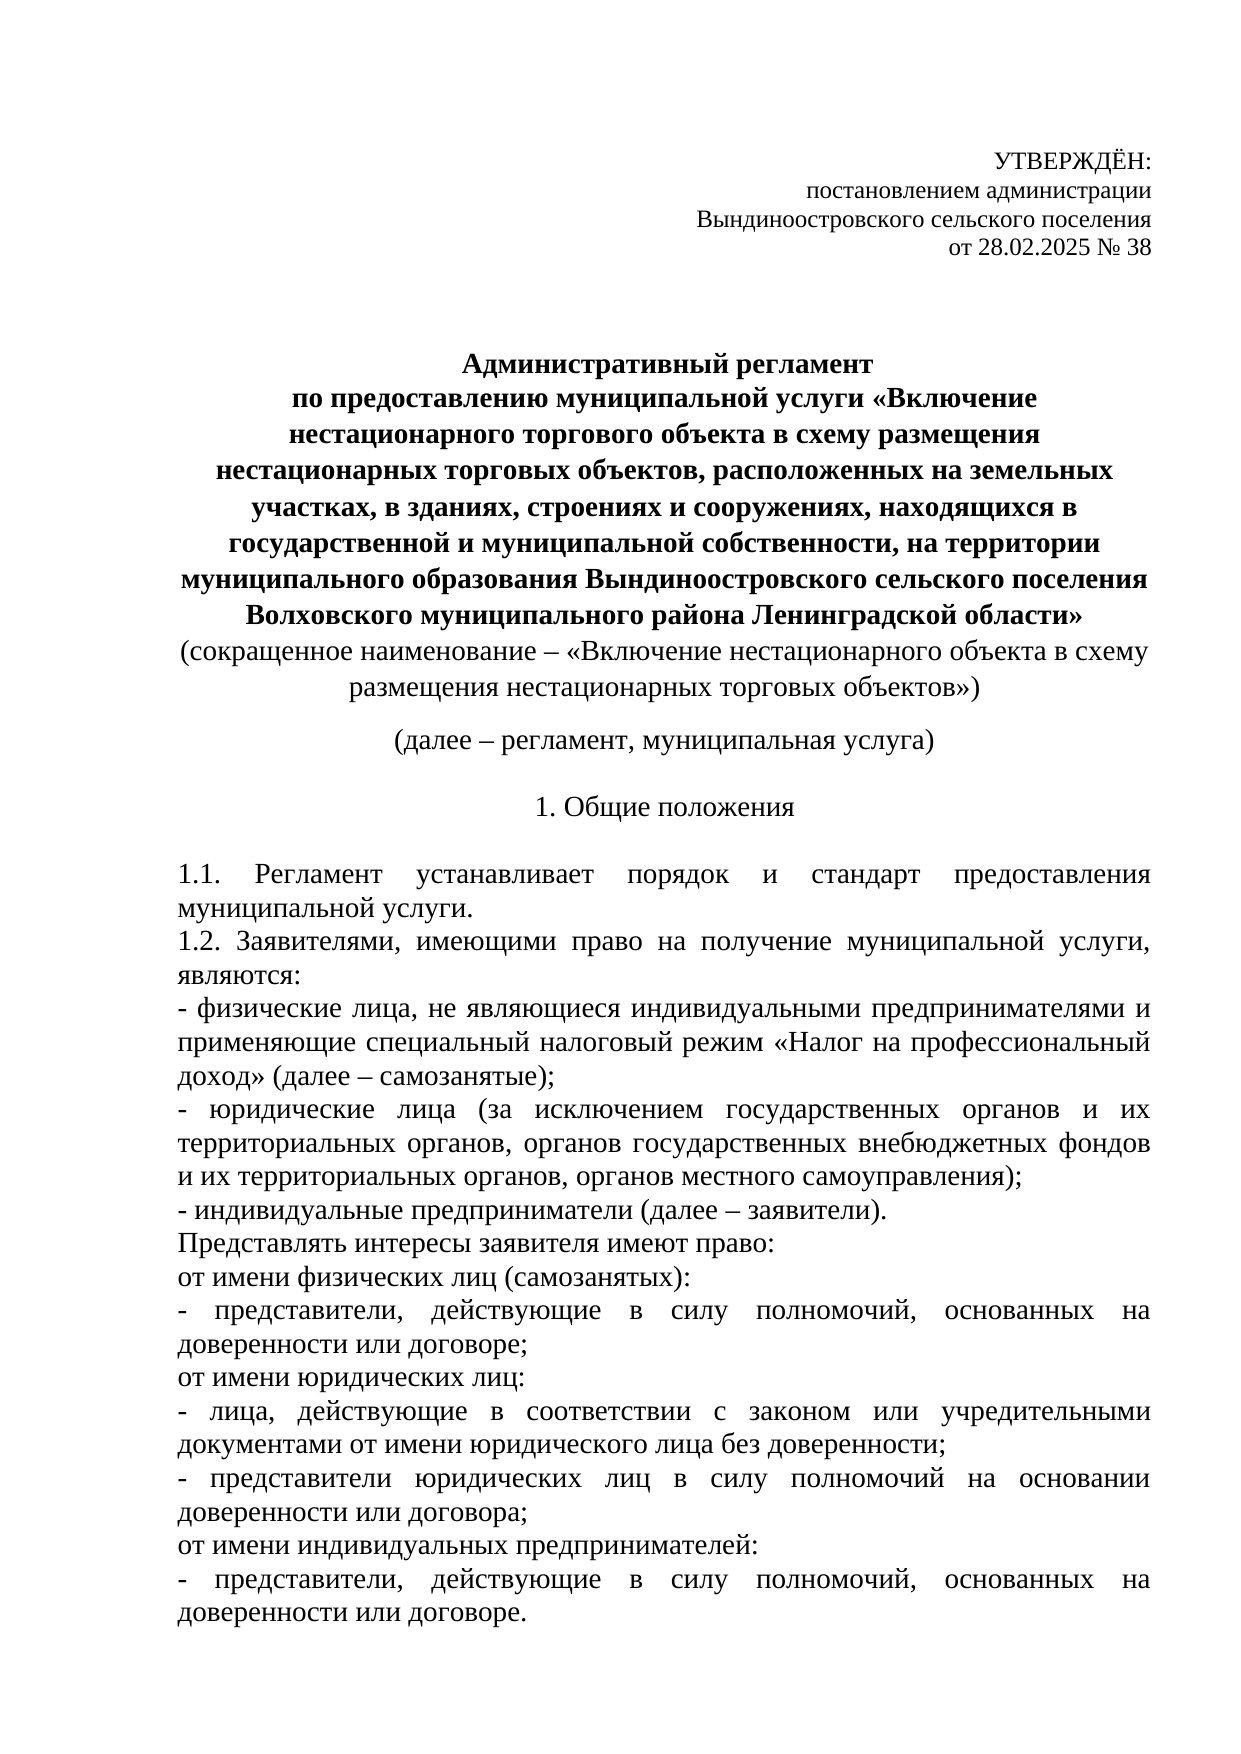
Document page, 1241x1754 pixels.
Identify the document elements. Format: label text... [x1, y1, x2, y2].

text по предоставлению муниципальной услуги «Включение нестационарного торгового объекта в схему размещения нестационарных торговых объектов, расположенных на земельных участках, в зданиях, строениях и сооружениях, находящихся в государственной и муниципальной собственности, на территории муниципального образования Вындиноостровского сельского поселения Волховского муниципального района Ленинградской области» (сокращенное наименование – «Включение нестационарного объекта в схему размещения нестационарных торговых объектов») [177, 380, 1152, 703]
text - индивидуальные предприниматели (далее – заявители). [177, 1192, 1152, 1225]
text - представители юридических лиц в силу полномочий на основании доверенности или договора; [177, 1460, 1152, 1527]
text от имени индивидуальных предпринимателей: [177, 1527, 1152, 1561]
text 1.2. Заявителями, имеющими право на получение муниципальной услуги, являются: [177, 923, 1152, 991]
text 1. Общие положения [177, 789, 1152, 823]
text - лица, действующие в соответствии с законом или учредительными документами от имени юридического лица без доверенности; [177, 1393, 1152, 1460]
text - юридические лица (за исключением государственных органов и их территориальных органов, органов государственных внебюджетных фондов и их территориальных органов, органов местного самоуправления); [177, 1091, 1152, 1192]
text от имени физических лиц (самозанятых): [177, 1259, 1152, 1292]
text УТВЕРЖДЁН: [177, 146, 1152, 175]
text постановлением администрации [102, 175, 1152, 204]
text от 28.02.2025 № 38 [102, 232, 1152, 261]
text (далее – регламент, муниципальная услуга) [177, 722, 1152, 756]
text - физические лица, не являющиеся индивидуальными предпринимателями и применяющие специальный налоговый режим «Налог на профессиональный доход» (далее – самозанятые); [177, 991, 1152, 1091]
text Вындиноостровского сельского поселения [102, 204, 1152, 232]
text от имени юридических лиц: [177, 1359, 1152, 1393]
text Административный регламент [177, 347, 1152, 380]
text 1.1. Регламент устанавливает порядок и стандарт предоставления муниципальной услуги. [177, 856, 1152, 923]
text Представлять интересы заявителя имеют право: [177, 1225, 1152, 1259]
text - представители, действующие в силу полномочий, основанных на доверенности или договоре. [177, 1561, 1152, 1628]
text - представители, действующие в силу полномочий, основанных на доверенности или договоре; [177, 1292, 1152, 1359]
